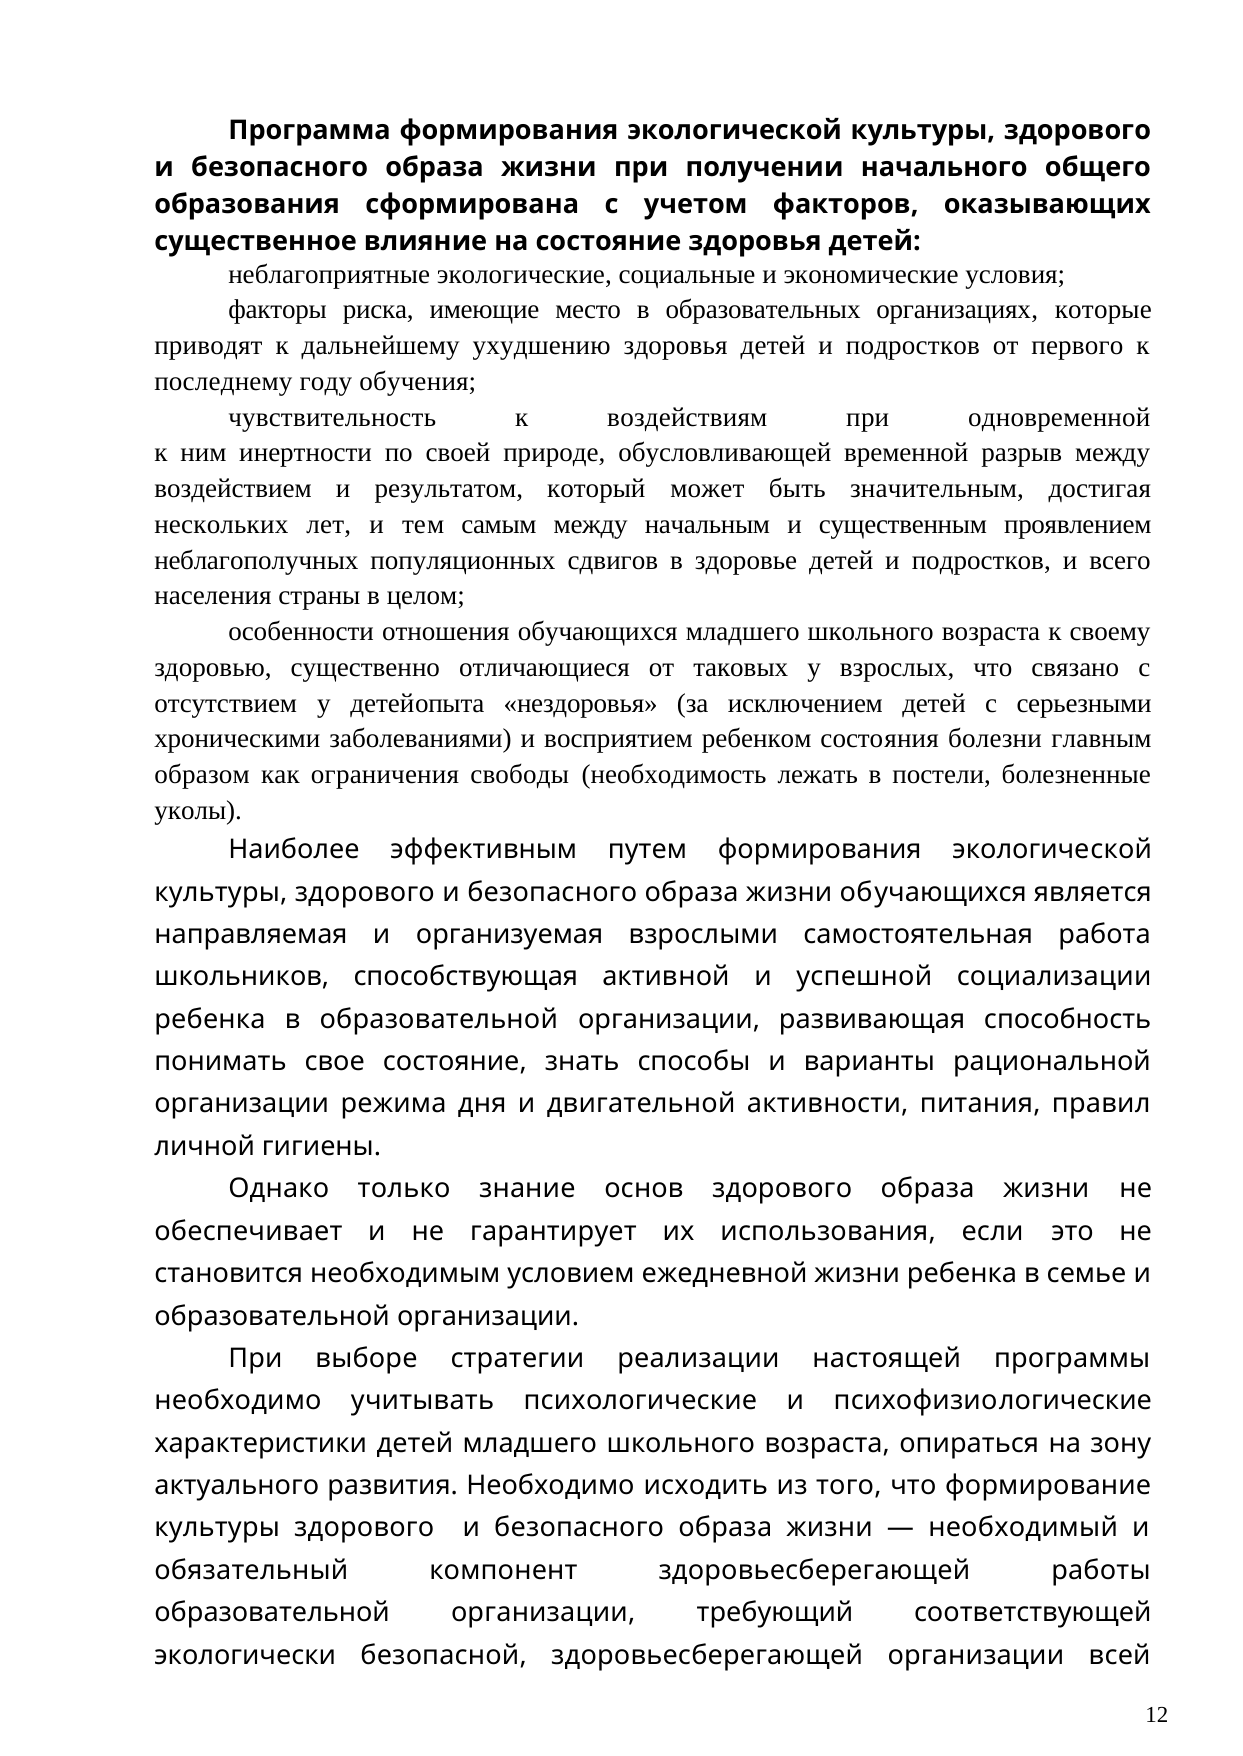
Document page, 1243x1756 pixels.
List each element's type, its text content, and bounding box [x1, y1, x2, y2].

text Наиболее эффективным путем формирования экологической культуры, здорового и безопасного образа жизни обучающихся является направляемая и организуемая взрослыми самостоятельная работа школьников, способствующая активной и успешной социализации ребенка в образовательной организации, развивающая способность понимать свое состояние, знать способы и варианты рациональной организации режима дня и двигательной активности, питания, правил личной гигиены. [154, 829, 1152, 1163]
text неблагоприятные экологические, социальные и экономические условия; [154, 258, 1152, 289]
text Однако только знание основ здорового образа жизни не обеспечивает и не гарантирует их использования, если это не становится необходимым условием ежедневной жизни ребенка в семье и образовательной организации. [154, 1169, 1152, 1333]
text факторы риска, имеющие место в образовательных организациях, которые приводят к дальнейшему ухудшению здоровья детей и подростков от первого к последнему году обучения; [154, 294, 1152, 396]
text особенности отношения обучающихся младшего школьного возраста к своему здоровью, существенно отличающиеся от таковых у взрослых, что связано с отсутствием у детейопыта «нездоровья» (за исключением детей с серьезными хроническими заболеваниями) и восприятием ребенком состояния болезни главным образом как ограничения свободы (необходимость лежать в постели, болезненные уколы). [154, 615, 1152, 825]
text Программа формирования экологической культуры, здорового и безопасного образа жизни при получении начального общего образования cформирована с учетом факторов, оказывающих существенное влияние на состояние здоровья детей: [154, 110, 1152, 258]
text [154, 1338, 1152, 1672]
text чувствительность к воздействиям при одновременной к ним инертности по своей природе, обусловливающей временной разрыв между воздействием и результатом, который может быть значительным, достигая нескольких лет, и тем самым между начальным и существенным проявлением неблагополучных популяционных сдвигов в здоровье детей и подростков, и всего населения страны в целом; [154, 401, 1152, 611]
